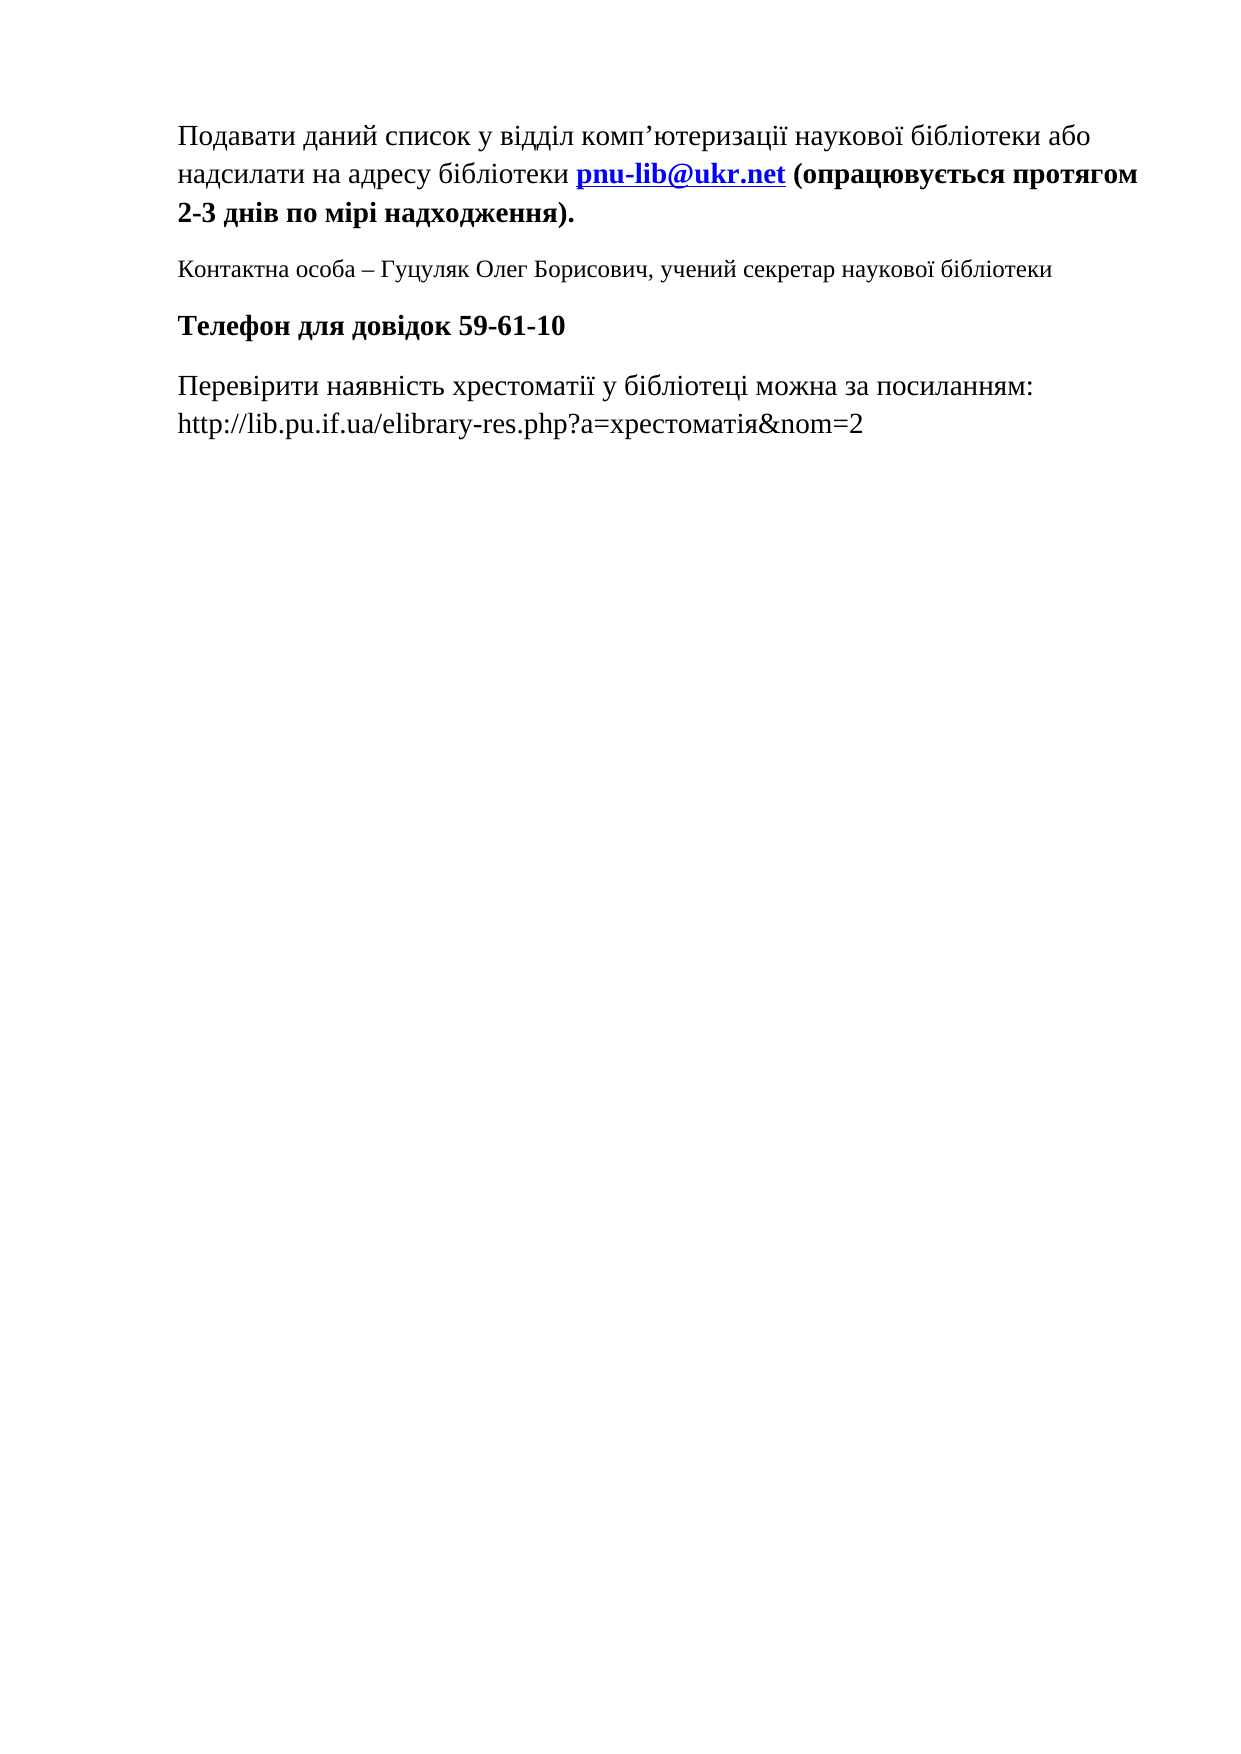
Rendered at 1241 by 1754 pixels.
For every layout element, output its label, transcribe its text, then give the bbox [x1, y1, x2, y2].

text Подавати даний список у відділ комп’ютеризації наукової бібліотеки або надсилати на адресу бібліотеки pnu-lib@ukr.net (опрацювується протягом 2-3 днів по мірі надходження). [177, 118, 1152, 229]
text Телефон для довідок 59-61-10 [177, 308, 1152, 342]
text Перевірити наявність хрестоматії у бібліотеці можна за посиланням: http://lib.pu.if.ua/elibrary-res.php?a=хрестоматія&nom=2 [177, 368, 1152, 440]
text Контактна особа – Гуцуляк Олег Борисович, учений секретар наукової бібліотеки [177, 254, 1152, 283]
